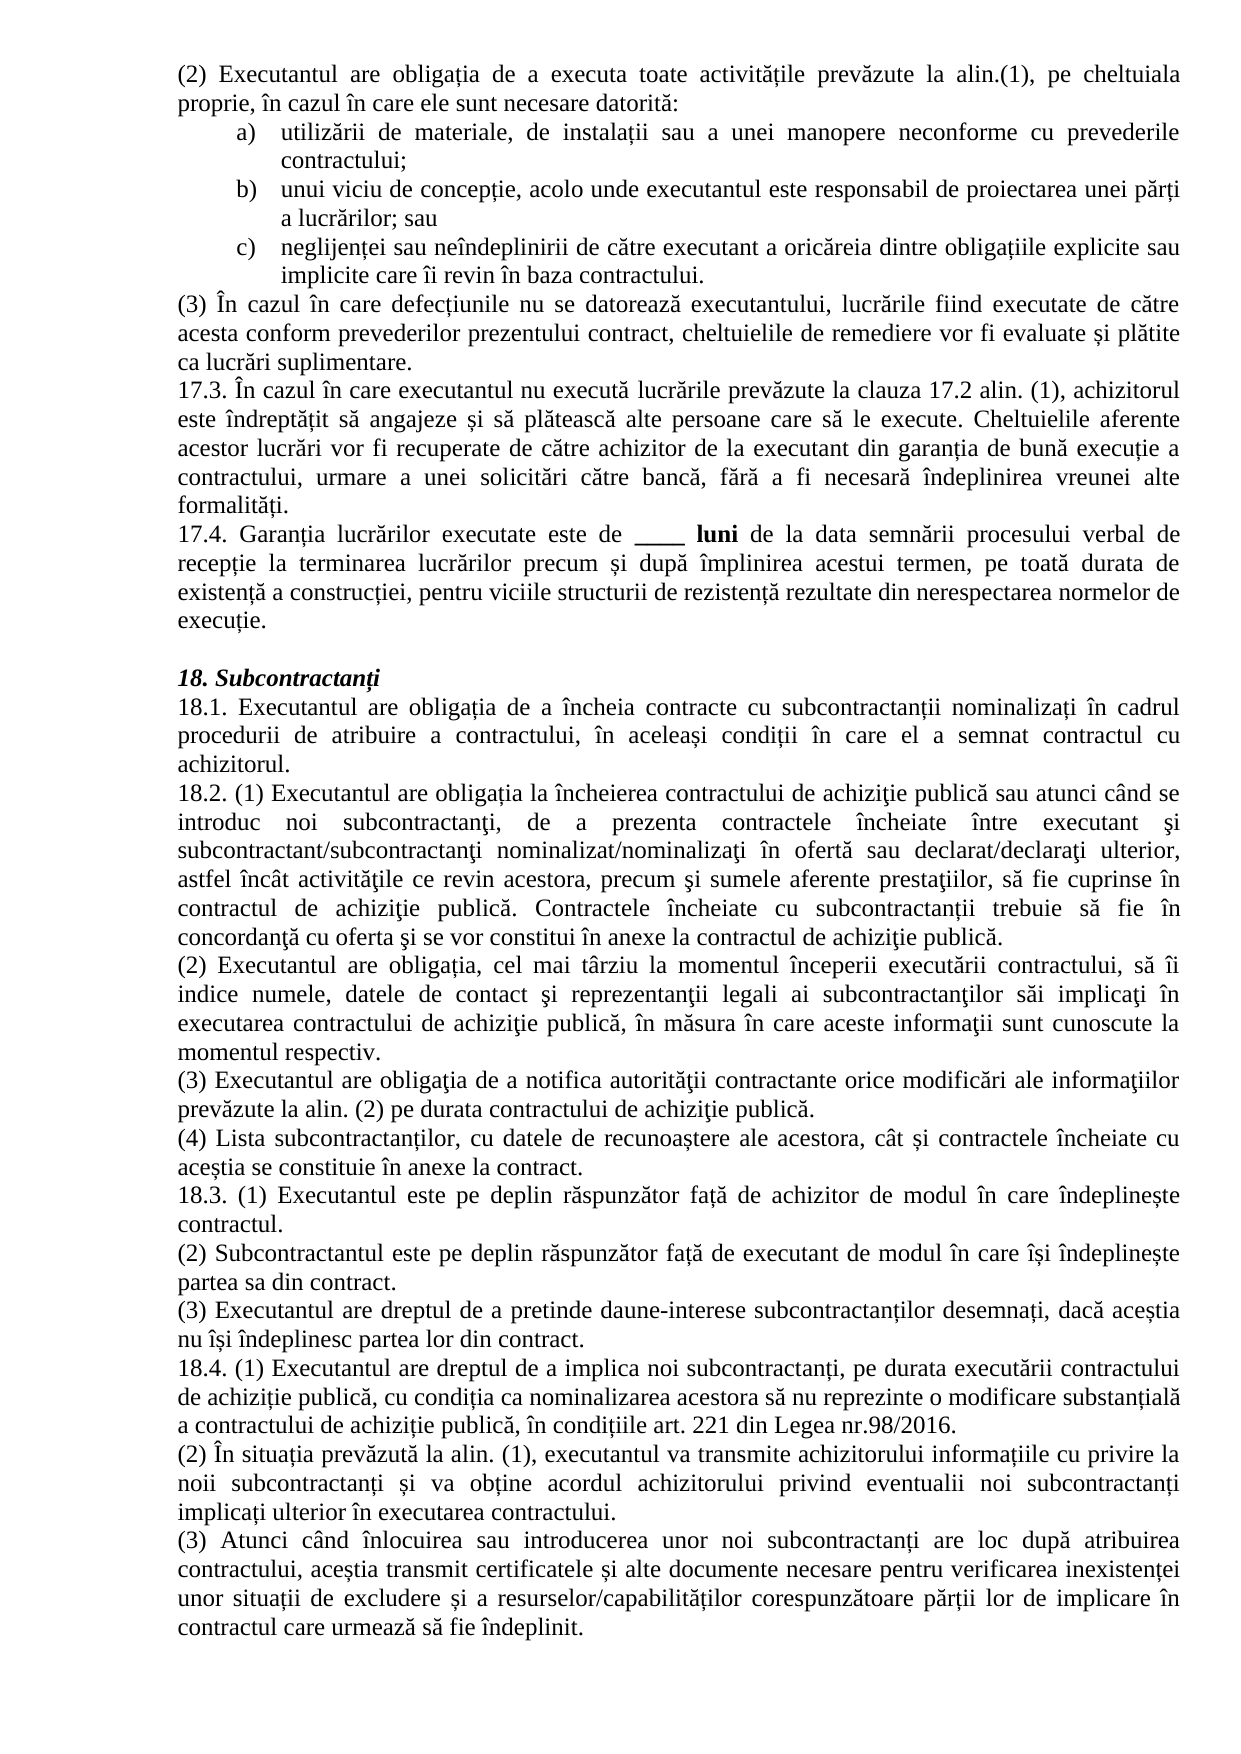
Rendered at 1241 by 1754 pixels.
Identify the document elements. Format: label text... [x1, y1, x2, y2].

text 17.3. În cazul în care executantul nu execută lucrările prevăzute la clauza 17.2 alin. (1), achizitorul este îndreptățit să angajeze și să plătească alte persoane care să le execute. Cheltuielile aferente acestor lucrări vor fi recuperate de către achizitor de la executant din garanția de bună execuție a contractului, urmare a unei solicitări către bancă, fără a fi necesară îndeplinirea vreunei alte formalități. [177, 375, 1181, 519]
text 18.1. Executantul are obligația de a încheia contracte cu subcontractanții nominalizați în cadrul procedurii de atribuire a contractului, în aceleași condiții în care el a semnat contractul cu achizitorul. [177, 692, 1181, 778]
text (3) Atunci când înlocuirea sau introducerea unor noi subcontractanți are loc după atribuirea contractului, aceștia transmit certificatele și alte documente necesare pentru verificarea inexistenței unor situații de excludere și a resurselor/capabilităților corespunzătoare părții lor de implicare în contractul care urmează să fie îndeplinit. [177, 1525, 1181, 1640]
list unui viciu de concepție, acolo unde executantul este responsabil de proiectarea unei părți a lucrărilor; sau [236, 174, 1181, 232]
text 17.4. Garanția lucrărilor executate este de ____ luni de la data semnării procesului verbal de recepție la terminarea lucrărilor precum și după împlinirea acestui termen, pe toată durata de existență a construcției, pentru viciile structurii de rezistență rezultate din nerespectarea normelor de execuție. [177, 519, 1181, 634]
text 18. Subcontractanți [177, 663, 1181, 692]
text (2) Executantul are obligația de a executa toate activitățile prevăzute la alin.(1), pe cheltuiala proprie, în cazul în care ele sunt necesare datorită: [177, 59, 1181, 117]
text 18.2. (1) Executantul are obligația la încheierea contractului de achiziţie publică sau atunci când se introduc noi subcontractanţi, de a prezenta contractele încheiate între executant şi subcontractant/subcontractanţi nominalizat/nominalizaţi în ofertă sau declarat/declaraţi ulterior, astfel încât activităţile ce revin acestora, precum şi sumele aferente prestaţiilor, să fie cuprinse în contractul de achiziţie publică. Contractele încheiate cu subcontractanții trebuie să fie în concordanţă cu oferta şi se vor constitui în anexe la contractul de achiziţie publică. [177, 778, 1181, 950]
text 18.3. (1) Executantul este pe deplin răspunzător față de achizitor de modul în care îndeplinește contractul. [177, 1180, 1181, 1238]
list neglijenței sau neîndeplinirii de către executant a oricăreia dintre obligațiile explicite sau implicite care îi revin în baza contractului. [236, 232, 1181, 289]
list utilizării de materiale, de instalații sau a unei manopere neconforme cu prevederile contractului; [236, 117, 1181, 174]
text (2) Executantul are obligația, cel mai târziu la momentul începerii executării contractului, să îi indice numele, datele de contact şi reprezentanţii legali ai subcontractanţilor săi implicaţi în executarea contractului de achiziţie publică, în măsura în care aceste informaţii sunt cunoscute la momentul respectiv. [177, 950, 1181, 1065]
text (2) În situația prevăzută la alin. (1), executantul va transmite achizitorului informațiile cu privire la noii subcontractanți și va obține acordul achizitorului privind eventualii noi subcontractanți implicați ulterior în executarea contractului. [177, 1439, 1181, 1525]
text (3) Executantul are dreptul de a pretinde daune-interese subcontractanților desemnați, dacă aceștia nu își îndeplinesc partea lor din contract. [177, 1295, 1181, 1353]
text (4) Lista subcontractanților, cu datele de recunoaștere ale acestora, cât și contractele încheiate cu aceștia se constituie în anexe la contract. [177, 1123, 1181, 1180]
text (3) Executantul are obligaţia de a notifica autorităţii contractante orice modificări ale informaţiilor prevăzute la alin. (2) pe durata contractului de achiziţie publică. [177, 1065, 1181, 1123]
text 18.4. (1) Executantul are dreptul de a implica noi subcontractanți, pe durata executării contractului de achiziție publică, cu condiția ca nominalizarea acestora să nu reprezinte o modificare substanțială a contractului de achiziție publică, în condițiile art. 221 din Legea nr.98/2016. [177, 1353, 1181, 1439]
text (2) Subcontractantul este pe deplin răspunzător față de executant de modul în care își îndeplinește partea sa din contract. [177, 1238, 1181, 1295]
text (3) În cazul în care defecțiunile nu se datorează executantului, lucrările fiind executate de către acesta conform prevederilor prezentului contract, cheltuielile de remediere vor fi evaluate și plătite ca lucrări suplimentare. [177, 289, 1181, 375]
